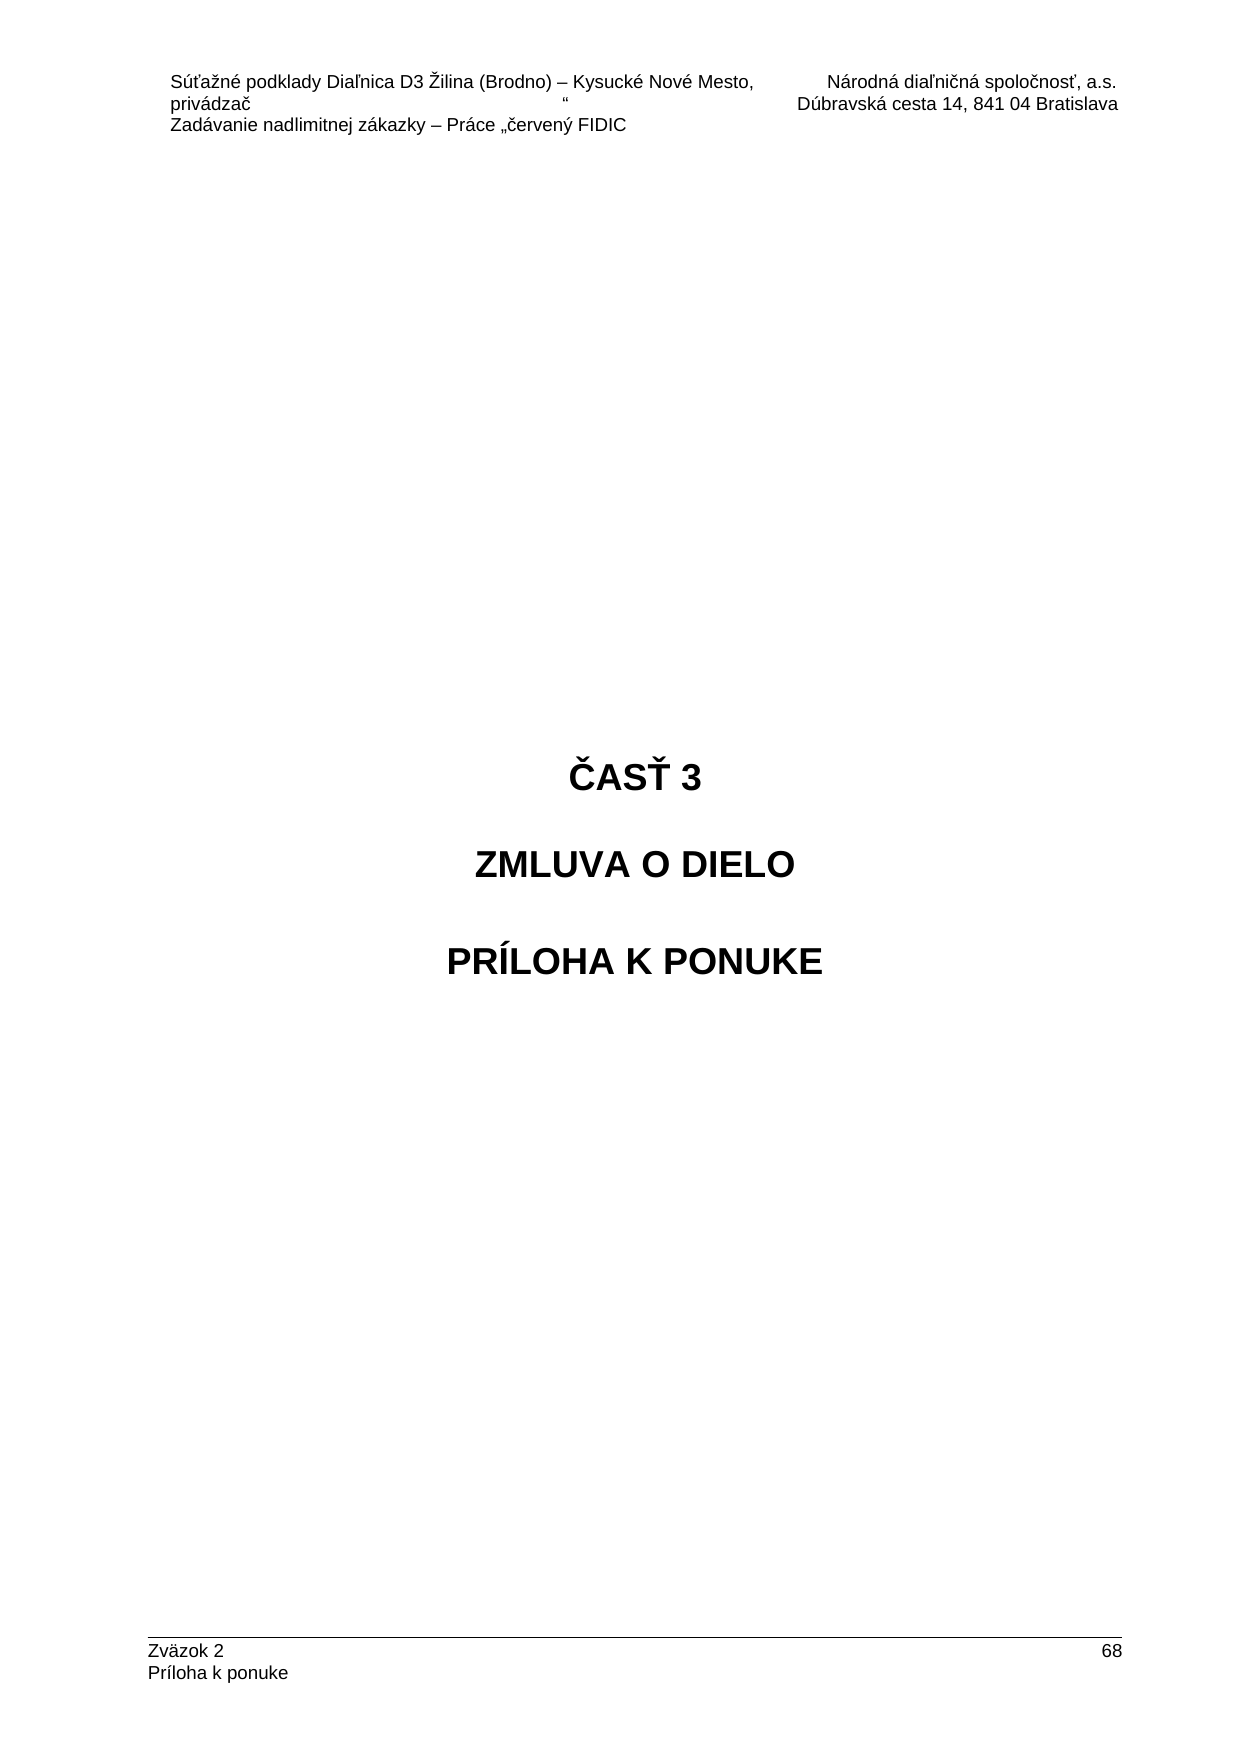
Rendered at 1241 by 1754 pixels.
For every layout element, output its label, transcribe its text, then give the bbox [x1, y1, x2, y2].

text časť 3 [148, 756, 1122, 799]
text ZMLUVA O DIELO [148, 842, 1122, 885]
text PrílohA k ponuke [148, 939, 1122, 982]
